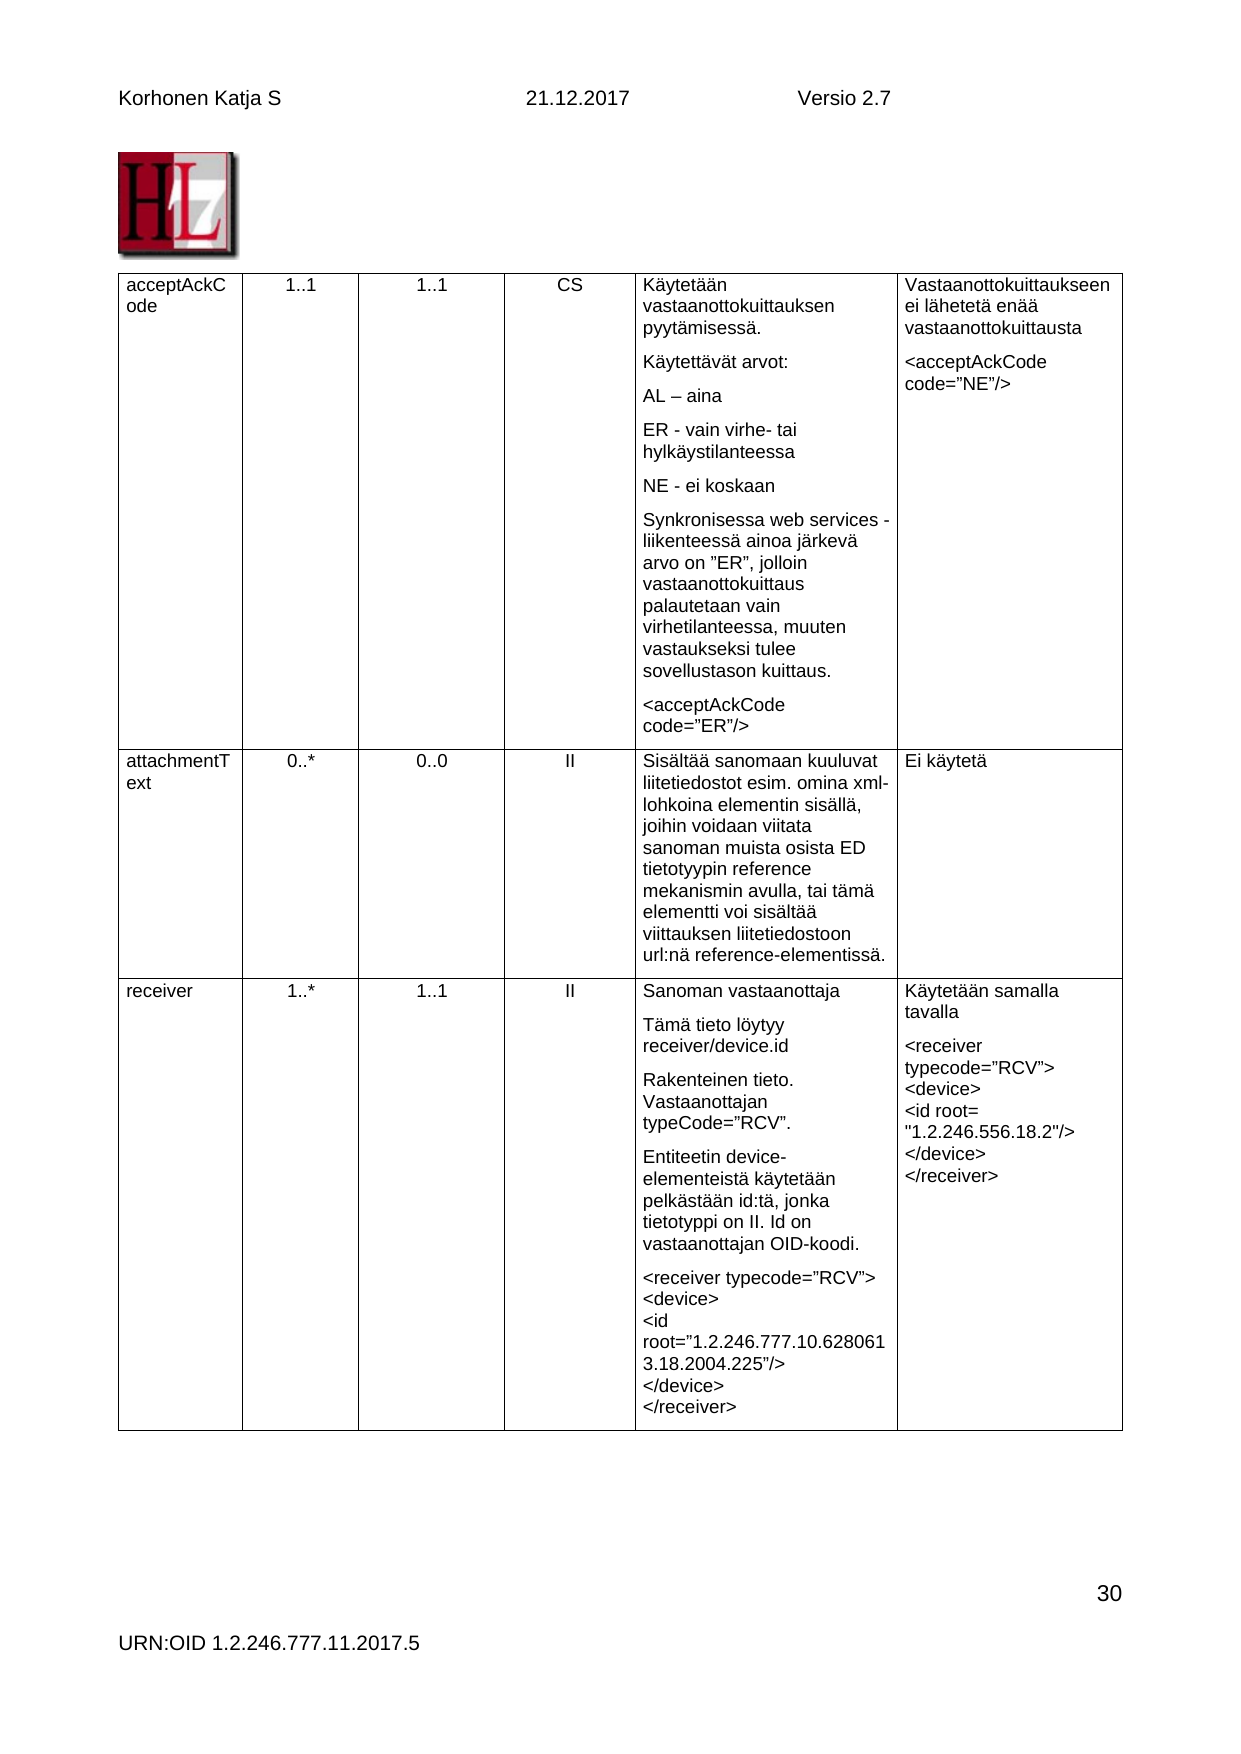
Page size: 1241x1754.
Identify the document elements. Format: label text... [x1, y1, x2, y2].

table_cell 0..0 [359, 750, 504, 978]
table_cell receiver [119, 979, 242, 1430]
table_cell acceptAckCode [119, 274, 242, 749]
table_cell II [505, 979, 635, 1430]
table_cell 1..* [243, 979, 358, 1430]
table_cell Käytetään vastaanottokuittauksen pyytämisessä. Käytettävät arvot: AL – aina ER - vain virhe- tai hylkäystilanteessa NE - ei koskaan Synkronisessa web services -liikenteessä ainoa järkevä arvo on ”ER”, jolloin vastaanottokuittaus palautetaan vain virhetilanteessa, muuten vastaukseksi tulee sovellustason kuittaus. <acceptAckCode code=”ER”/> [636, 274, 897, 749]
table_cell Käytetään samalla tavalla <receiver typecode=”RCV”> <device> <id root= "1.2.246.556.18.2"/> </device> </receiver> [898, 979, 1122, 1430]
table_cell Vastaanottokuittaukseen ei lähetetä enää vastaanottokuittausta <acceptAckCode code=”NE”/> [898, 274, 1122, 749]
table_cell 1..1 [243, 274, 358, 749]
table_cell CS [505, 274, 635, 749]
table_cell 1..1 [359, 979, 504, 1430]
picture [118, 152, 241, 260]
table_cell 0..* [243, 750, 358, 978]
table_cell Sanoman vastaanottaja Tämä tieto löytyy receiver/device.id Rakenteinen tieto. Vastaanottajan typeCode=”RCV”. Entiteetin device-elementeistä käytetään pelkästään id:tä, jonka tietotyppi on II. Id on vastaanottajan OID-koodi. <receiver typecode=”RCV”> <device> <id root=”1.2.246.777.10.6280613.18.2004.225”/> </device> </receiver> [636, 979, 897, 1430]
table_cell 1..1 [359, 274, 504, 749]
table_cell Sisältää sanomaan kuuluvat liitetiedostot esim. omina xml-lohkoina elementin sisällä, joihin voidaan viitata sanoman muista osista ED tietotyypin reference mekanismin avulla, tai tämä elementti voi sisältää viittauksen liitetiedostoon url:nä reference-elementissä. [636, 750, 897, 978]
table_cell Ei käytetä [898, 750, 1122, 978]
table_cell attachmentText [119, 750, 242, 978]
table_cell II [505, 750, 635, 978]
